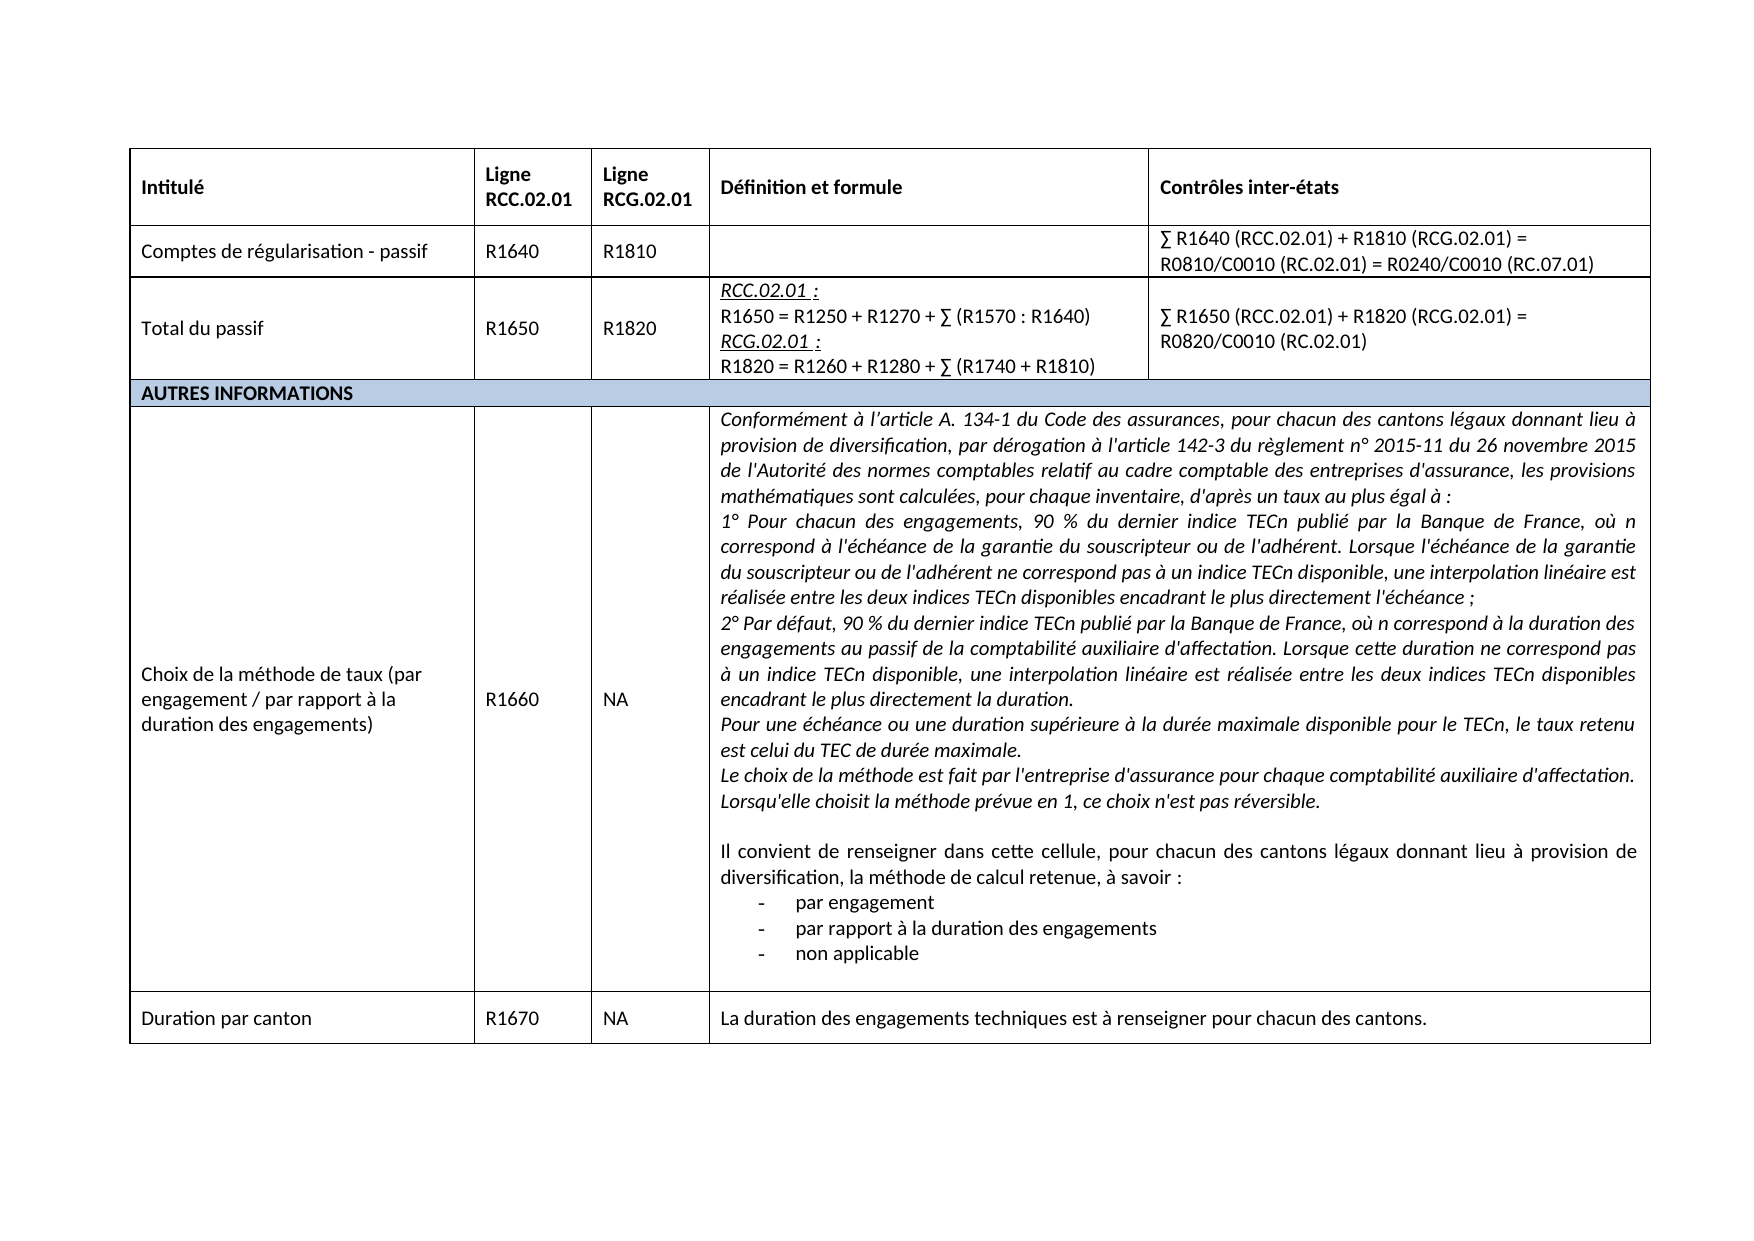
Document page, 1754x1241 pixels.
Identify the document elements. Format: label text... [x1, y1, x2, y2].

table_cell AUTRES INFORMATIONS [131, 380, 1650, 406]
table_header Intitulé [131, 149, 474, 224]
table_cell R1660 [475, 407, 591, 991]
table_cell R1670 [475, 992, 591, 1043]
table_header Ligne RCC.02.01 [475, 149, 591, 224]
table_cell Comptes de régularisation - passif [131, 226, 474, 276]
table_cell Duration par canton [131, 992, 474, 1043]
table_header Définition et formule [710, 149, 1148, 224]
table_cell ∑ R1640 (RCC.02.01) + R1810 (RCG.02.01) = R0810/C0010 (RC.02.01) = R0240/C0010 (RC.07.01) [1149, 226, 1650, 276]
table_cell NA [592, 992, 709, 1043]
table_cell RCC.02.01 : R1650 = R1250 + R1270 + ∑ (R1570 : R1640) RCG.02.01 : R1820 = R1260 + R1280 + ∑ (R1740 + R1810) [710, 278, 1148, 379]
table_cell R1810 [592, 226, 709, 276]
table_cell NA [592, 407, 709, 991]
table_cell Conformément à l’article A. 134-1 du Code des assurances, pour chacun des cantons légaux donnant lieu à provision de diversification, par dérogation à l'article 142-3 du règlement n° 2015-11 du 26 novembre 2015 de l'Autorité des normes comptables relatif au cadre comptable des entreprises d'assurance, les provisions mathématiques sont calculées, pour chaque inventaire, d'après un taux au plus égal à : 1° Pour chacun des engagements, 90 % du dernier indice TECn publié par la Banque de France, où n correspond à l'échéance de la garantie du souscripteur ou de l'adhérent. Lorsque l'échéance de la garantie du souscripteur ou de l'adhérent ne correspond pas à un indice TECn disponible, une interpolation linéaire est réalisée entre les deux indices TECn disponibles encadrant le plus directement l'échéance ; 2° Par défaut, 90 % du dernier indice TECn publié par la Banque de France, où n correspond à la duration des engagements au passif de la comptabilité auxiliaire d'affectation. Lorsque cette duration ne correspond pas à un indice TECn disponible, une interpolation linéaire est réalisée entre les deux indices TECn disponibles encadrant le plus directement la duration. Pour une échéance ou une duration supérieure à la durée maximale disponible pour le TECn, le taux retenu est celui du TEC de durée maximale. Le choix de la méthode est fait par l'entreprise d'assurance pour chaque comptabilité auxiliaire d'affectation. Lorsqu'elle choisit la méthode prévue en 1, ce choix n'est pas réversible. Il convient de renseigner dans cette cellule, pour chacun des cantons légaux donnant lieu à provision de diversification, la méthode de calcul retenue, à savoir : par engagement par rapport à la duration des engagements non applicable [710, 407, 1650, 991]
table_cell R1650 [475, 278, 591, 379]
table_cell Choix de la méthode de taux (par engagement / par rapport à la duration des engagements) [131, 407, 474, 991]
table_cell R1640 [475, 226, 591, 276]
table_header Contrôles inter-états [1149, 149, 1650, 224]
table_cell Total du passif [131, 278, 474, 379]
table_cell R1820 [592, 278, 709, 379]
table_cell [710, 226, 1148, 276]
table_cell La duration des engagements techniques est à renseigner pour chacun des cantons. [710, 992, 1650, 1043]
table_cell ∑ R1650 (RCC.02.01) + R1820 (RCG.02.01) = R0820/C0010 (RC.02.01) [1149, 278, 1650, 379]
table_header Ligne RCG.02.01 [592, 149, 709, 224]
